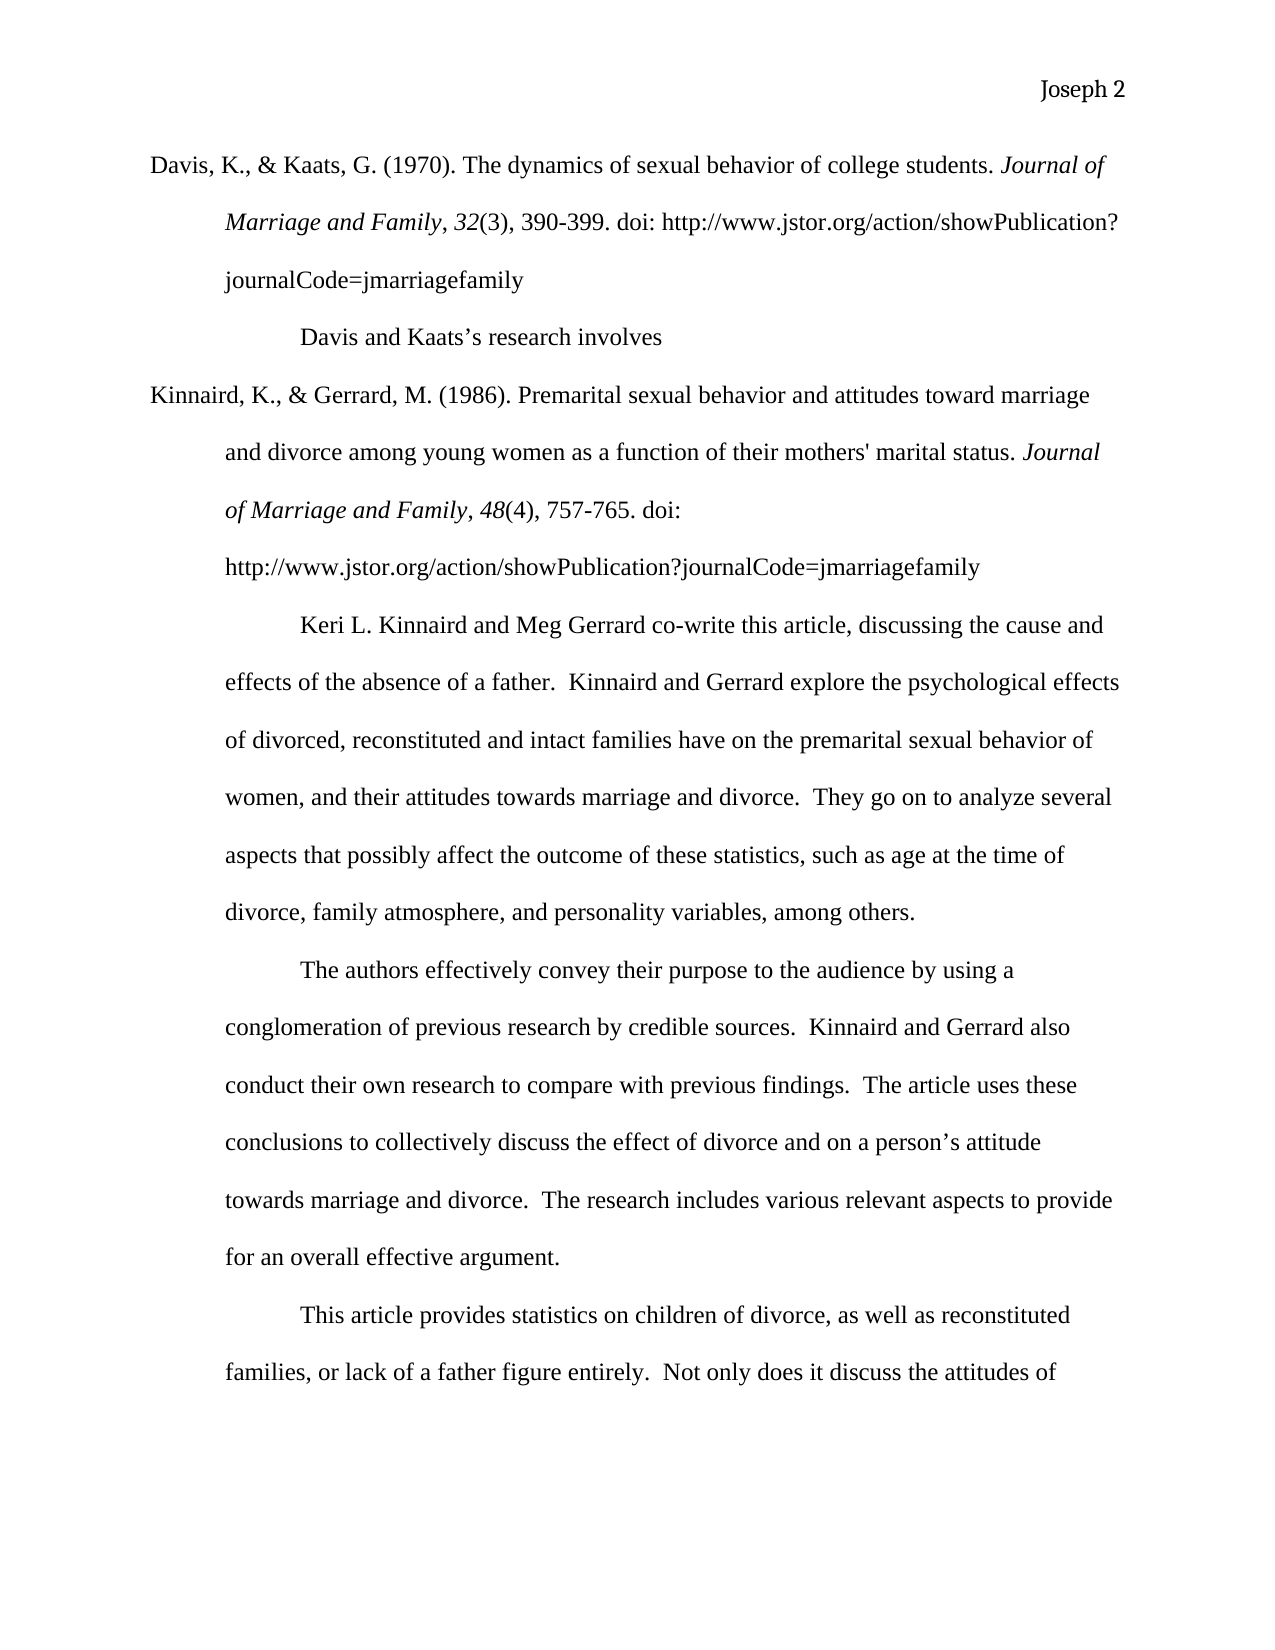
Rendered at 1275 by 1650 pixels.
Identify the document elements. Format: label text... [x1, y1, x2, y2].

text Kinnaird, K., & Gerrard, M. (1986). Premarital sexual behavior and attitudes toward marriage and divorce among young women as a function of their mothers' marital status. Journal of Marriage and Family, 48(4), 757-765. doi: http://www.jstor.org/action/showPublication?journalCode=jmarriagefamily [150, 380, 1125, 581]
text Keri L. Kinnaird and Meg Gerrard co-write this article, discussing the cause and effects of the absence of a father. Kinnaird and Gerrard explore the psychological effects of divorced, reconstituted and intact families have on the premarital sexual behavior of women, and their attitudes towards marriage and divorce. They go on to analyze several aspects that possibly affect the outcome of these statistics, such as age at the time of divorce, family atmosphere, and personality variables, among others. [150, 610, 1125, 926]
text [150, 1300, 1125, 1386]
text Davis, K., & Kaats, G. (1970). The dynamics of sexual behavior of college students. Journal of Marriage and Family, 32(3), 390-399. doi: http://www.jstor.org/action/showPublication?journalCode=jmarriagefamily [150, 150, 1125, 294]
text The authors effectively convey their purpose to the audience by using a conglomeration of previous research by credible sources. Kinnaird and Gerrard also conduct their own research to compare with previous findings. The article uses these conclusions to collectively discuss the effect of divorce and on a person’s attitude towards marriage and divorce. The research includes various relevant aspects to provide for an overall effective argument. [150, 955, 1125, 1271]
text Davis and Kaats’s research involves [150, 322, 1125, 351]
